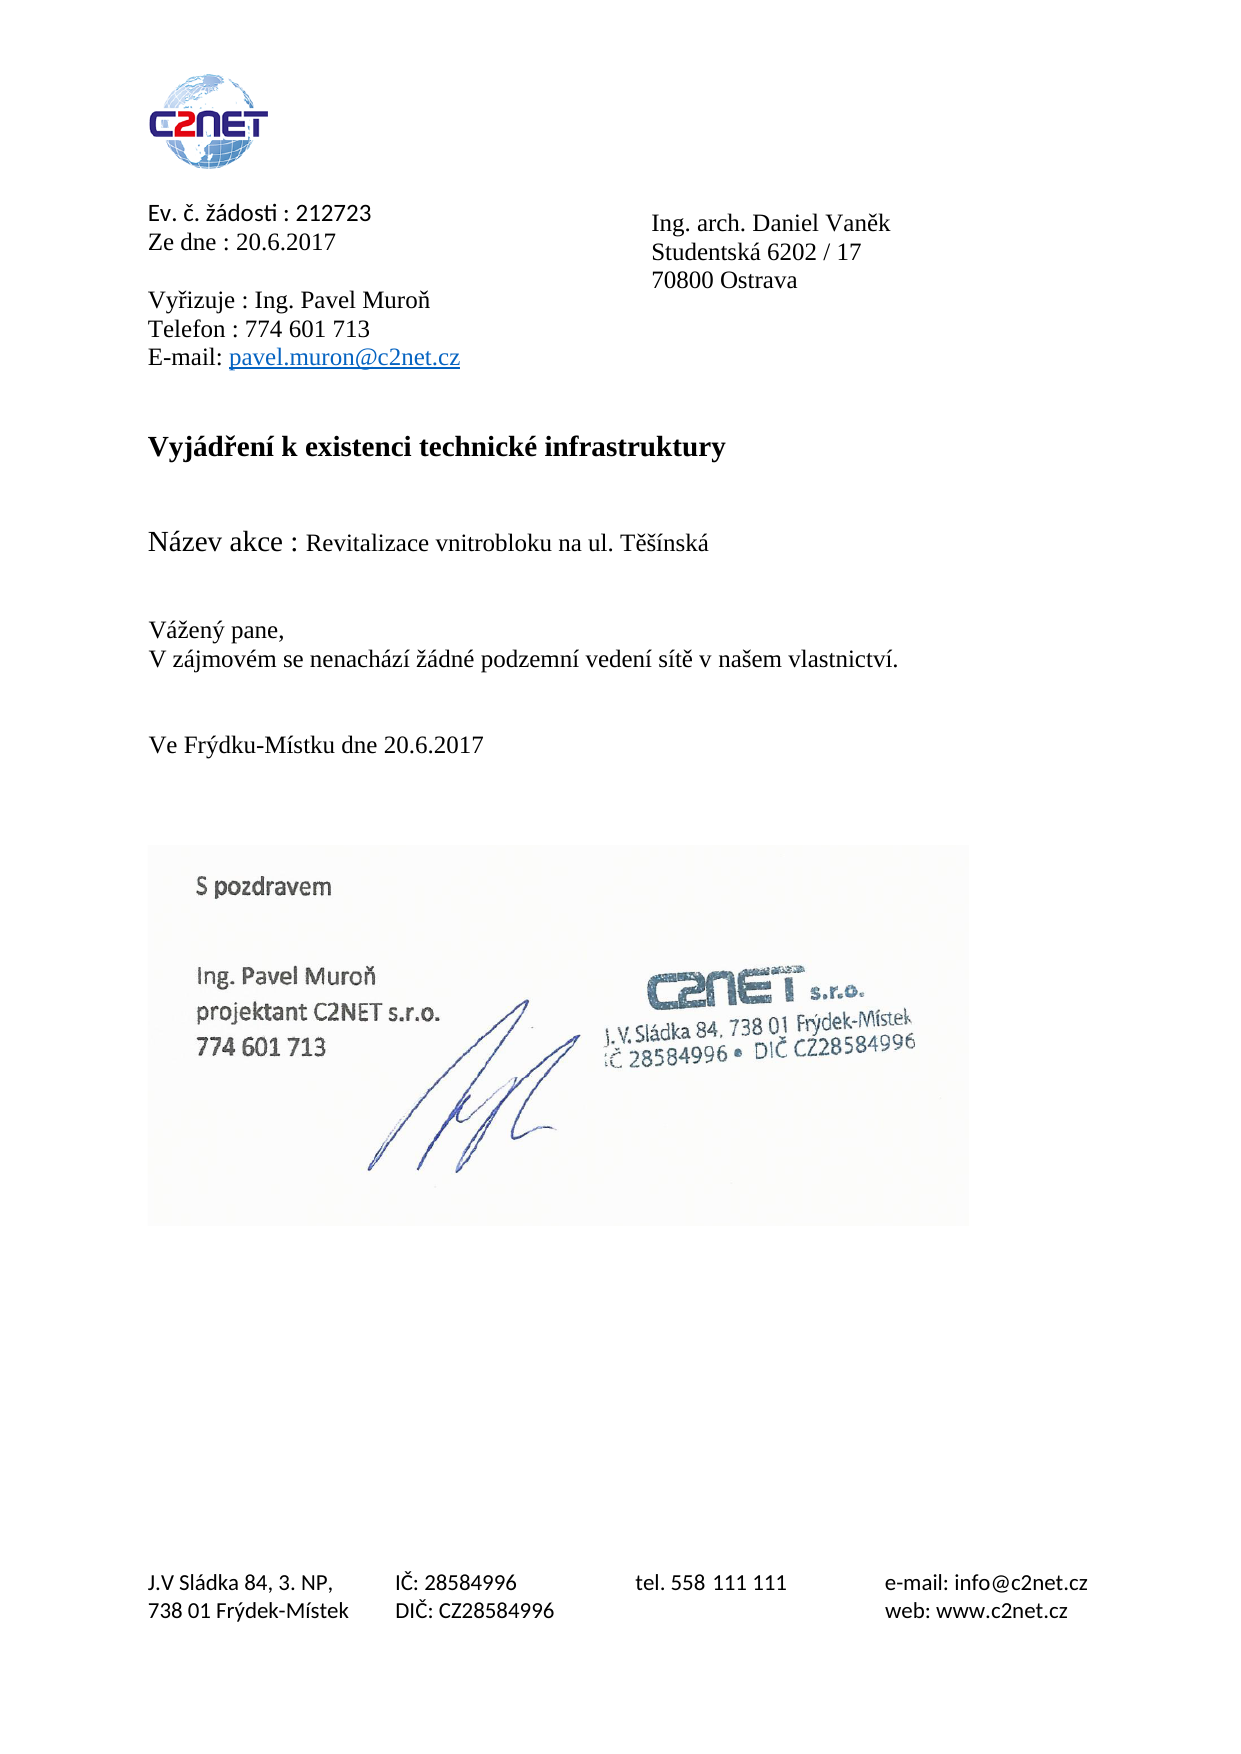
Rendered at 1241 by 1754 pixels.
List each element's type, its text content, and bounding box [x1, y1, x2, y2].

text E-mail: pavel.muron@c2net.cz [148, 342, 635, 371]
text Vyřizuje : Ing. Pavel Muroň [148, 285, 635, 314]
text Název akce : Revitalizace vnitrobloku na ul. Těšínská [148, 524, 1093, 558]
picture [146, 73, 271, 169]
text Vyjádření k existenci technické infrastruktury [148, 429, 1093, 462]
picture [147, 845, 970, 1226]
text Ve Frýdku-Místku dne 20.6.2017 [148, 731, 1093, 759]
text V zájmovém se nenachází žádné podzemní vedení sítě v našem vlastnictví. [148, 644, 1093, 673]
text Ze dne : 20.6.2017 [148, 227, 635, 256]
text Vážený pane, [148, 616, 1093, 644]
text Ev. č. žádosti : 212723 [148, 197, 1093, 227]
text Telefon : 774 601 713 [148, 314, 635, 342]
